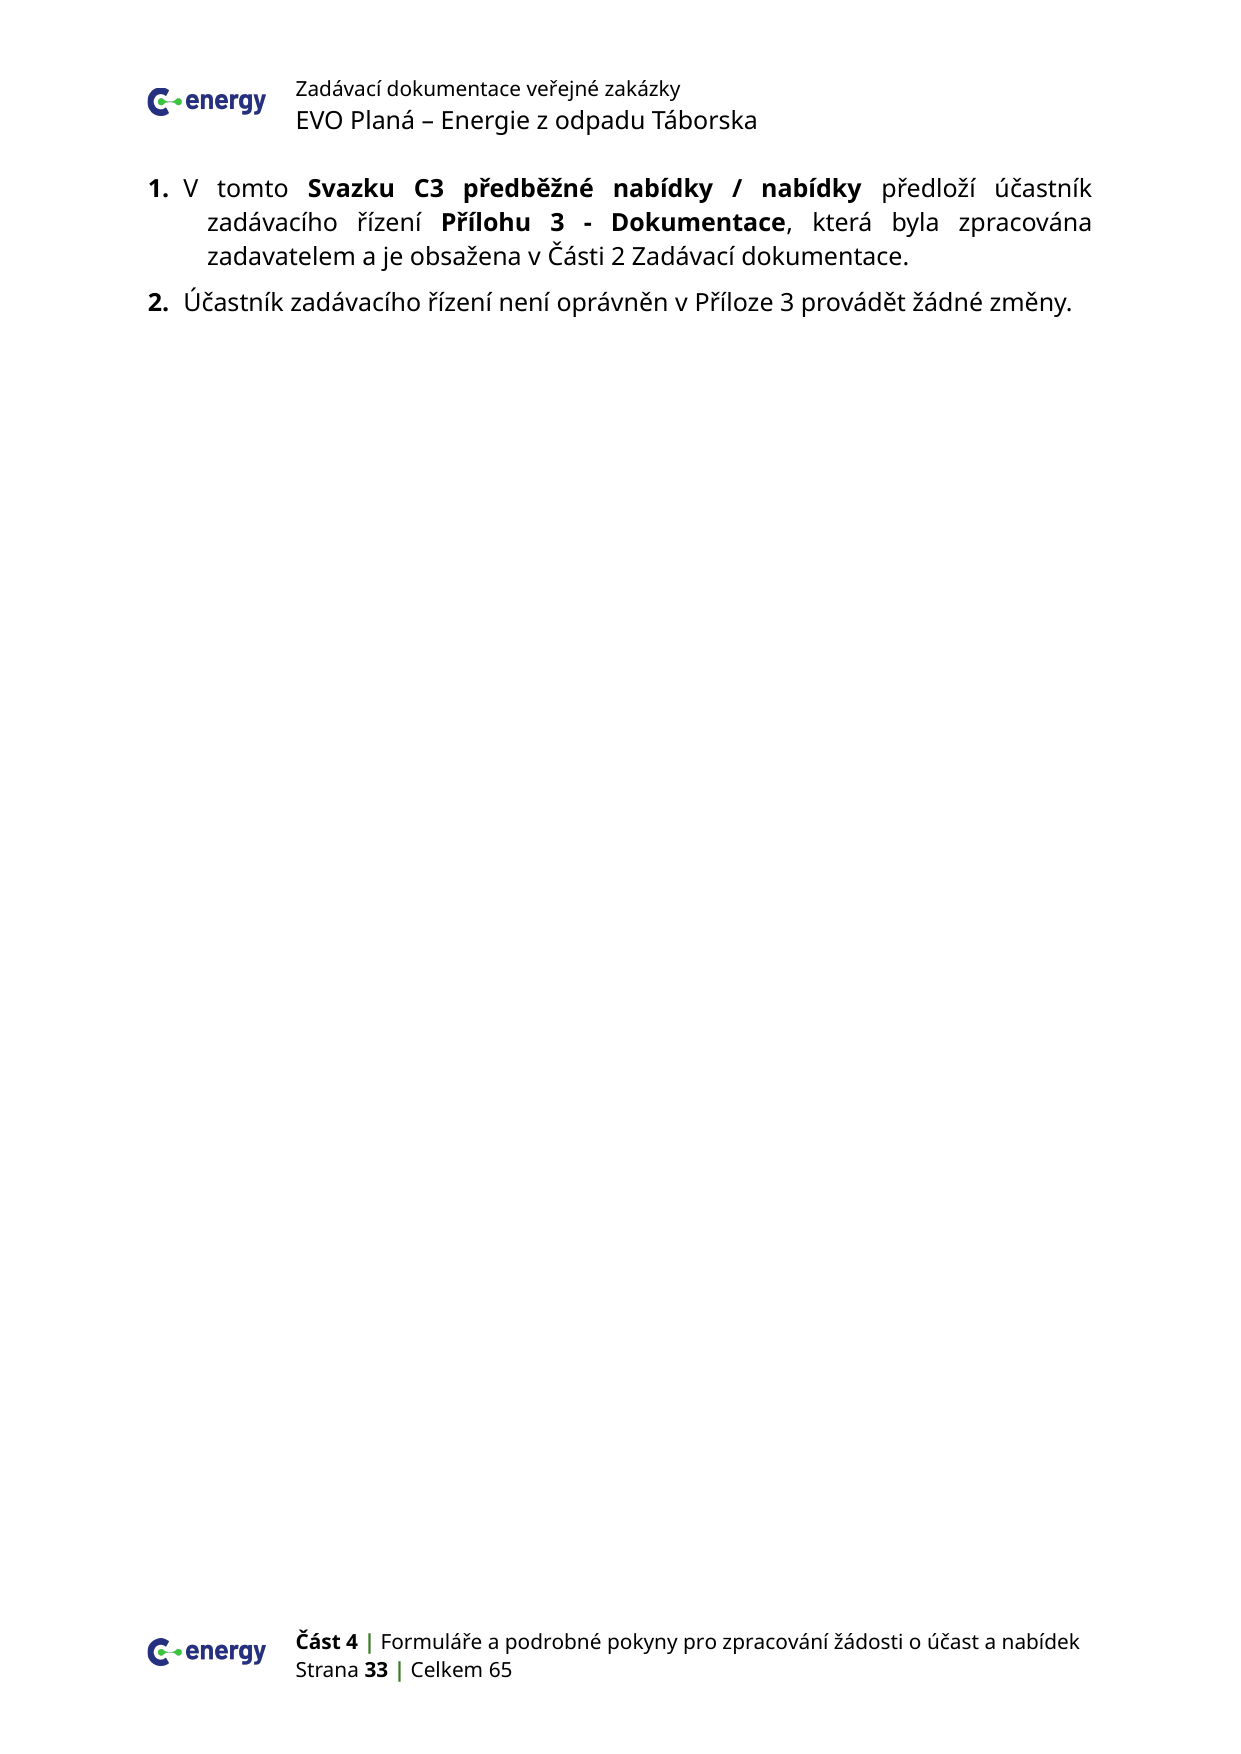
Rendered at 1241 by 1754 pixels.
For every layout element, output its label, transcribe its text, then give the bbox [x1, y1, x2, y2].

picture [147, 1638, 266, 1666]
list V tomto Svazku C3 předběžné nabídky / nabídky předloží účastník zadávacího řízení Přílohu 3 - Dokumentace, která byla zpracována zadavatelem a je obsažena v Části 2 Zadávací dokumentace. [148, 170, 1092, 273]
picture [147, 88, 266, 116]
list Účastník zadávacího řízení není oprávněn v Příloze 3 provádět žádné změny. [148, 285, 1092, 319]
